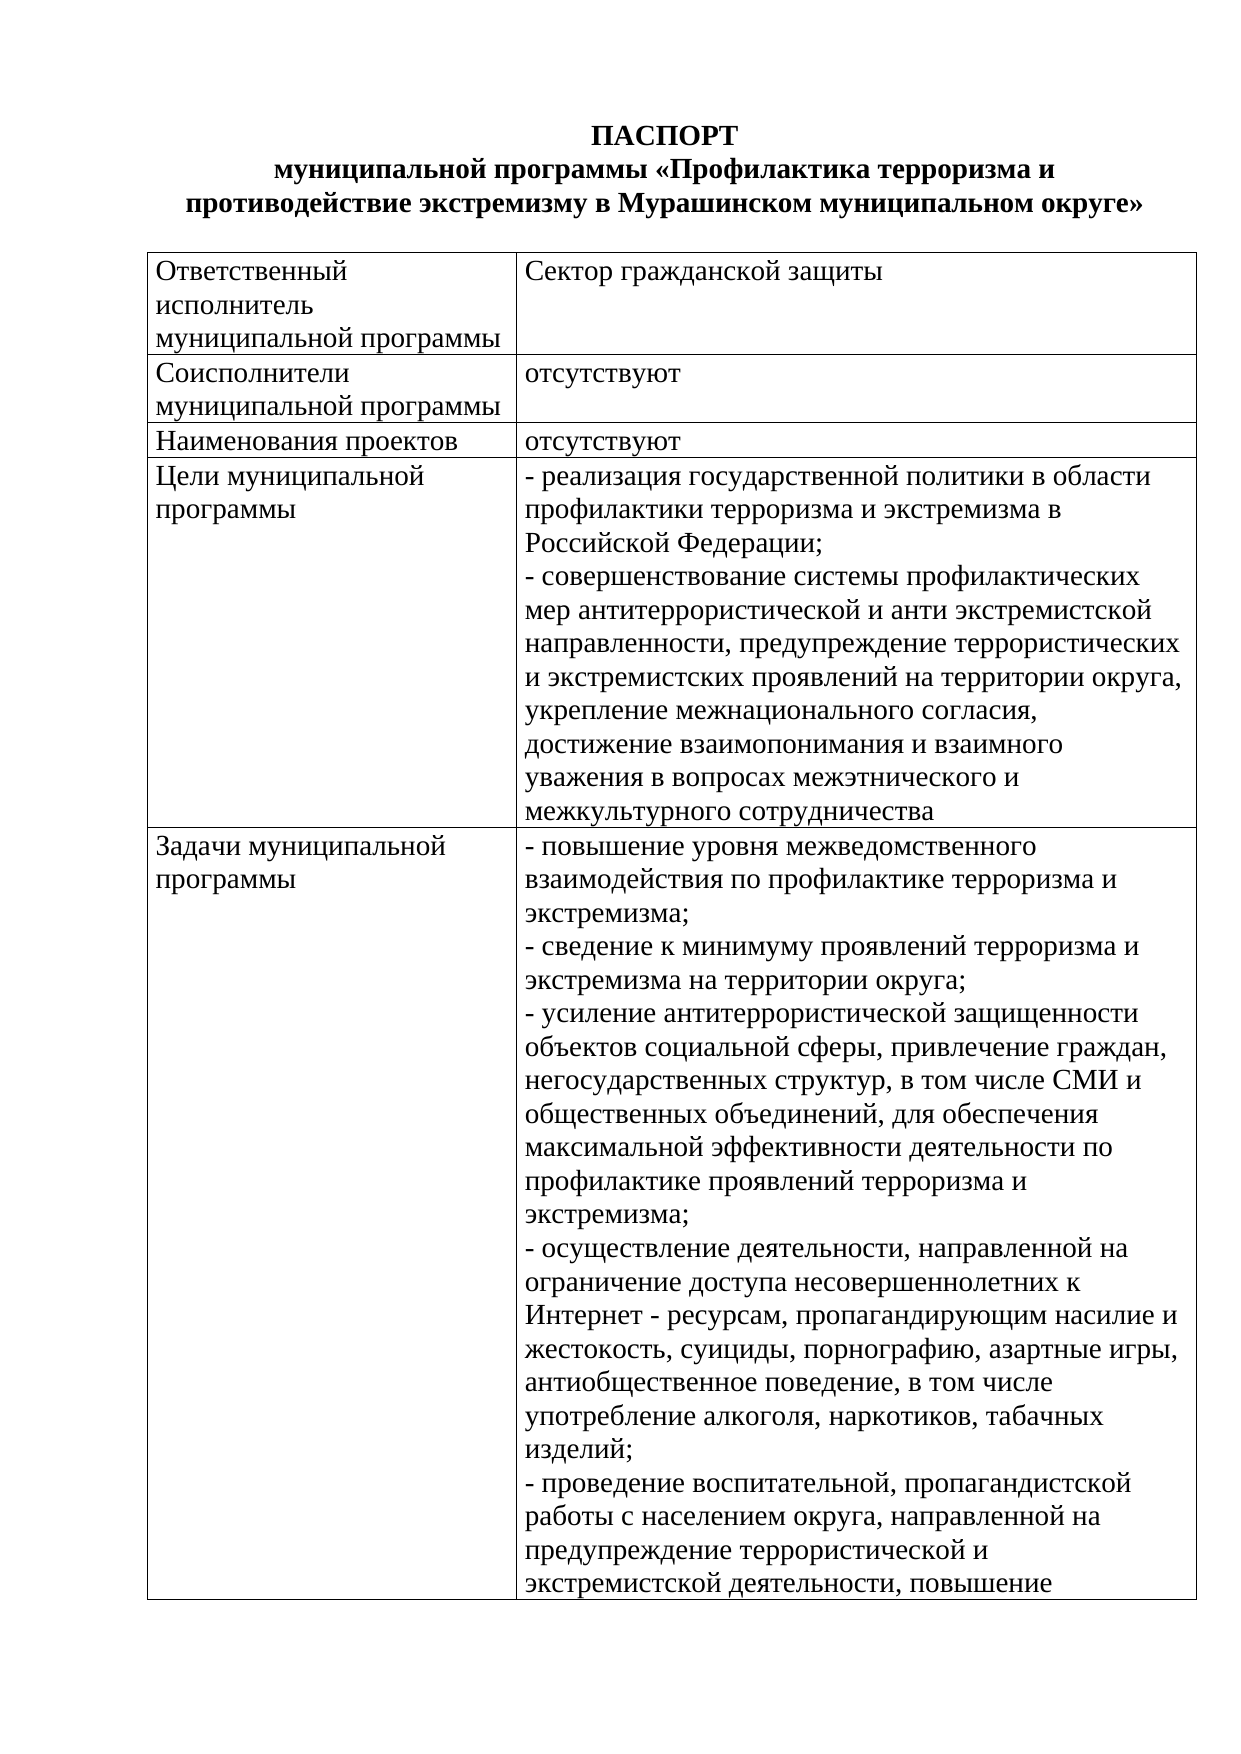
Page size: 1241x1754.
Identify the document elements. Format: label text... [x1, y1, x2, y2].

table_header Ответственный исполнитель муниципальной программы [148, 253, 516, 354]
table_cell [148, 828, 516, 1599]
table_cell - реализация государственной политики в области профилактики терроризма и экстремизма в Российской Федерации; - совершенствование системы профилактических мер антитеррористической и анти экстремистской направленности, предупреждение террористических и экстремистских проявлений на территории округа, укрепление межнационального согласия, достижение взаимопонимания и взаимного уважения в вопросах межэтнического и межкультурного сотрудничества [517, 458, 1196, 827]
table_cell отсутствуют [517, 355, 1196, 422]
text муниципальной программы «Профилактика терроризма и противодействие экстремизму в Мурашинском муниципальном округе» [177, 152, 1152, 219]
table_cell отсутствуют [517, 423, 1196, 457]
table_cell Соисполнители муниципальной программы [148, 355, 516, 422]
text ПАСПОРТ [177, 118, 1152, 152]
table_cell Наименования проектов [148, 423, 516, 457]
table_header Сектор гражданской защиты [517, 253, 1196, 354]
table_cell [517, 828, 1196, 1599]
table_cell Цели муниципальной программы [148, 458, 516, 827]
